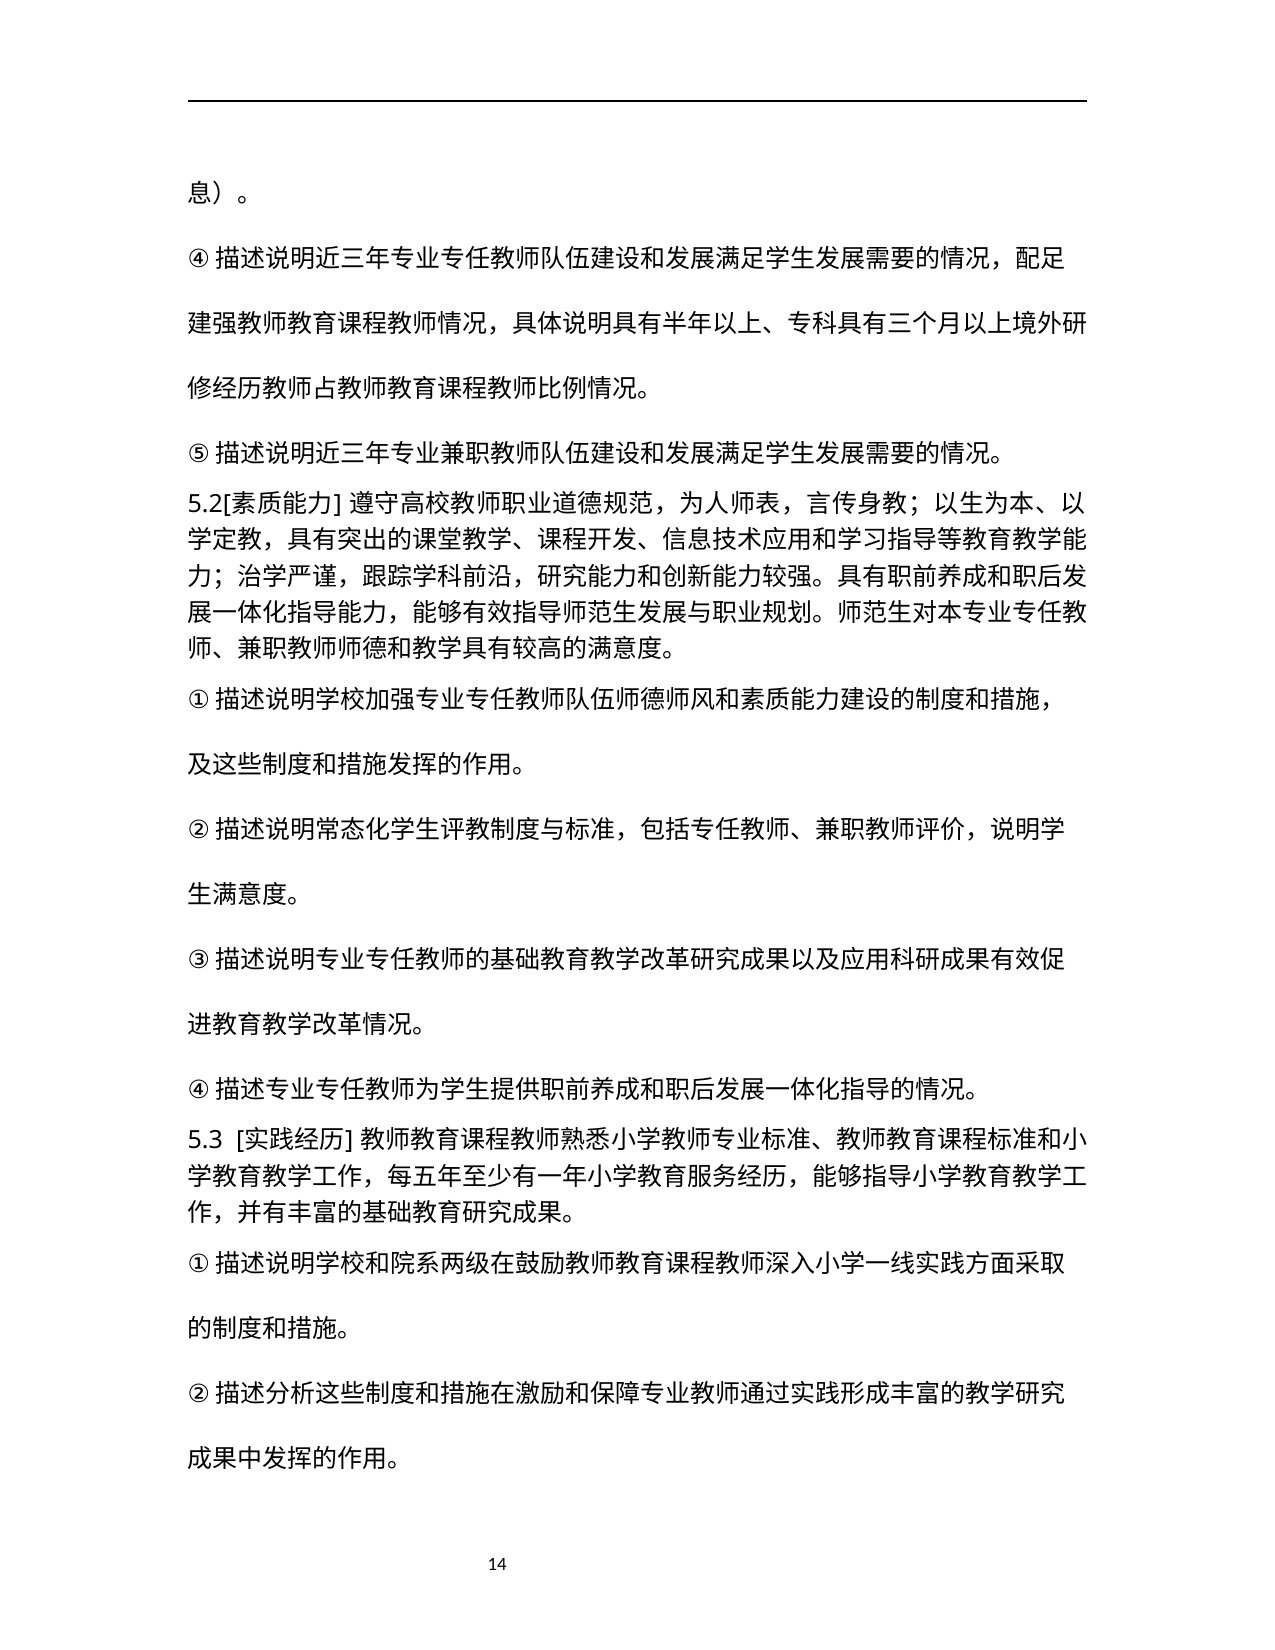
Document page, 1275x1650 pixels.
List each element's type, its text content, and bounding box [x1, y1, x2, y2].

text ①描述说明学校和院系两级在鼓励教师教育课程教师深入小学一线实践方面采取的制度和措施。 [187, 1229, 1087, 1359]
text ④描述专业专任教师为学生提供职前养成和职后发展一体化指导的情况。 [187, 1055, 1087, 1120]
text ②描述说明常态化学生评教制度与标准，包括专任教师、兼职教师评价，说明学生满意度。 [187, 795, 1087, 925]
text 5.3 [实践经历] 教师教育课程教师熟悉小学教师专业标准、教师教育课程标准和小学教育教学工作，每五年至少有一年小学教育服务经历，能够指导小学教育教学工作，并有丰富的基础教育研究成果。 [187, 1120, 1087, 1229]
text 5.2[素质能力] 遵守高校教师职业道德规范，为人师表，言传身教；以生为本、以学定教，具有突出的课堂教学、课程开发、信息技术应用和学习指导等教育教学能力；治学严谨，跟踪学科前沿，研究能力和创新能力较强。具有职前养成和职后发展一体化指导能力，能够有效指导师范生发展与职业规划。师范生对本专业专任教师、兼职教师师德和教学具有较高的满意度。 [187, 484, 1087, 665]
text ④描述说明近三年专业专任教师队伍建设和发展满足学生发展需要的情况，配足建强教师教育课程教师情况，具体说明具有半年以上、专科具有三个月以上境外研修经历教师占教师教育课程教师比例情况。 [187, 224, 1087, 419]
text ③描述说明专业专任教师的基础教育教学改革研究成果以及应用科研成果有效促进教育教学改革情况。 [187, 925, 1087, 1055]
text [187, 159, 1087, 224]
text ①描述说明学校加强专业专任教师队伍师德师风和素质能力建设的制度和措施，及这些制度和措施发挥的作用。 [187, 665, 1087, 795]
text ②描述分析这些制度和措施在激励和保障专业教师通过实践形成丰富的教学研究成果中发挥的作用。 [187, 1359, 1087, 1489]
text ⑤描述说明近三年专业兼职教师队伍建设和发展满足学生发展需要的情况。 [187, 419, 1087, 484]
